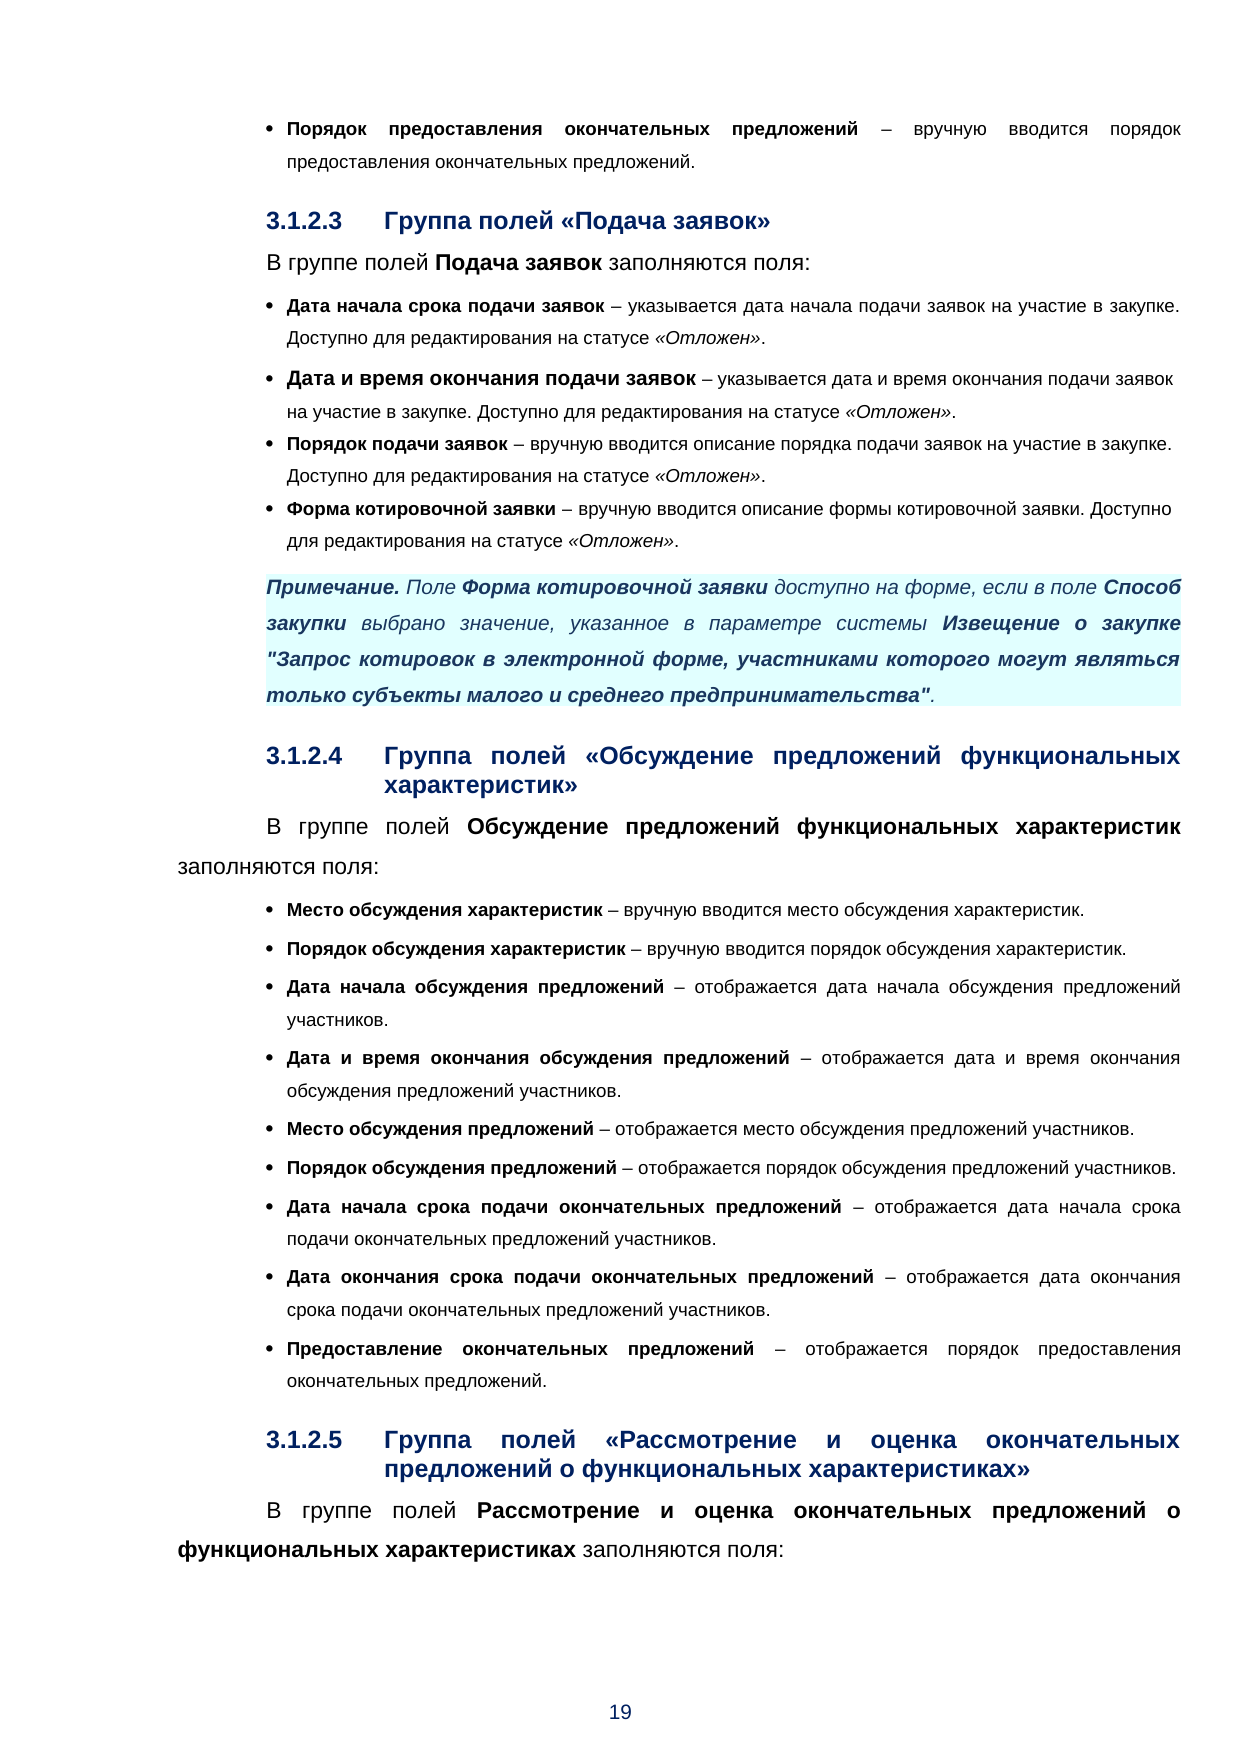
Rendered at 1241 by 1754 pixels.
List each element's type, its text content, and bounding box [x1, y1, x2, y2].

list Дата начала обсуждения предложений – отображается дата начала обсуждения предложений участников. [266, 976, 1181, 1030]
subtitle Группа полей «Обсуждение предложений функциональных характеристик» [266, 741, 1181, 799]
list Место обсуждения характеристик – вручную вводится место обсуждения характеристик. [266, 898, 1181, 920]
text В группе полей Подача заявок заполняются поля: [177, 249, 1181, 275]
list Порядок обсуждения предложений – отображается порядок обсуждения предложений участников. [266, 1157, 1181, 1178]
list Дата и время окончания обсуждения предложений – отображается дата и время окончания обсуждения предложений участников. [266, 1047, 1181, 1101]
list Порядок предоставления окончательных предложений – вручную вводится порядок предоставления окончательных предложений. [266, 118, 1181, 172]
list Порядок обсуждения характеристик – вручную вводится порядок обсуждения характеристик. [266, 937, 1181, 959]
list Порядок подачи заявок – вручную вводится описание порядка подачи заявок на участие в закупке. Доступно для редактирования на статусе «Отложен». [266, 433, 1181, 487]
text Примечание. Поле Форма котировочной заявки доступно на форме, если в поле Способ закупки выбрано значение, указанное в параметре системы Извещение о закупке "Запрос котировок в электронной форме, участниками которого могут являться только субъекты малого и среднего предпринимательства". [266, 574, 1181, 706]
list Дата начала срока подачи окончательных предложений – отображается дата начала срока подачи окончательных предложений участников. [266, 1195, 1181, 1249]
list Дата и время окончания подачи заявок – указывается дата и время окончания подачи заявок на участие в закупке. Доступно для редактирования на статусе «Отложен». [266, 366, 1181, 422]
list Место обсуждения предложений – отображается место обсуждения предложений участников. [266, 1118, 1181, 1139]
text В группе полей Рассмотрение и оценка окончательных предложений о функциональных характеристиках заполняются поля: [177, 1497, 1181, 1563]
list Предоставление окончательных предложений – отображается порядок предоставления окончательных предложений. [266, 1337, 1181, 1391]
list Дата окончания срока подачи окончательных предложений – отображается дата окончания срока подачи окончательных предложений участников. [266, 1266, 1181, 1320]
subtitle Группа полей «Подача заявок» [266, 206, 1181, 234]
list Дата начала срока подачи заявок – указывается дата начала подачи заявок на участие в закупке. Доступно для редактирования на статусе «Отложен». [266, 295, 1181, 349]
text В группе полей Обсуждение предложений функциональных характеристик заполняются поля: [177, 813, 1181, 879]
list Форма котировочной заявки – вручную вводится описание формы котировочной заявки. Доступно для редактирования на статусе «Отложен». [266, 497, 1181, 551]
subtitle Группа полей «Рассмотрение и оценка окончательных предложений о функциональных характеристиках» [266, 1425, 1181, 1482]
